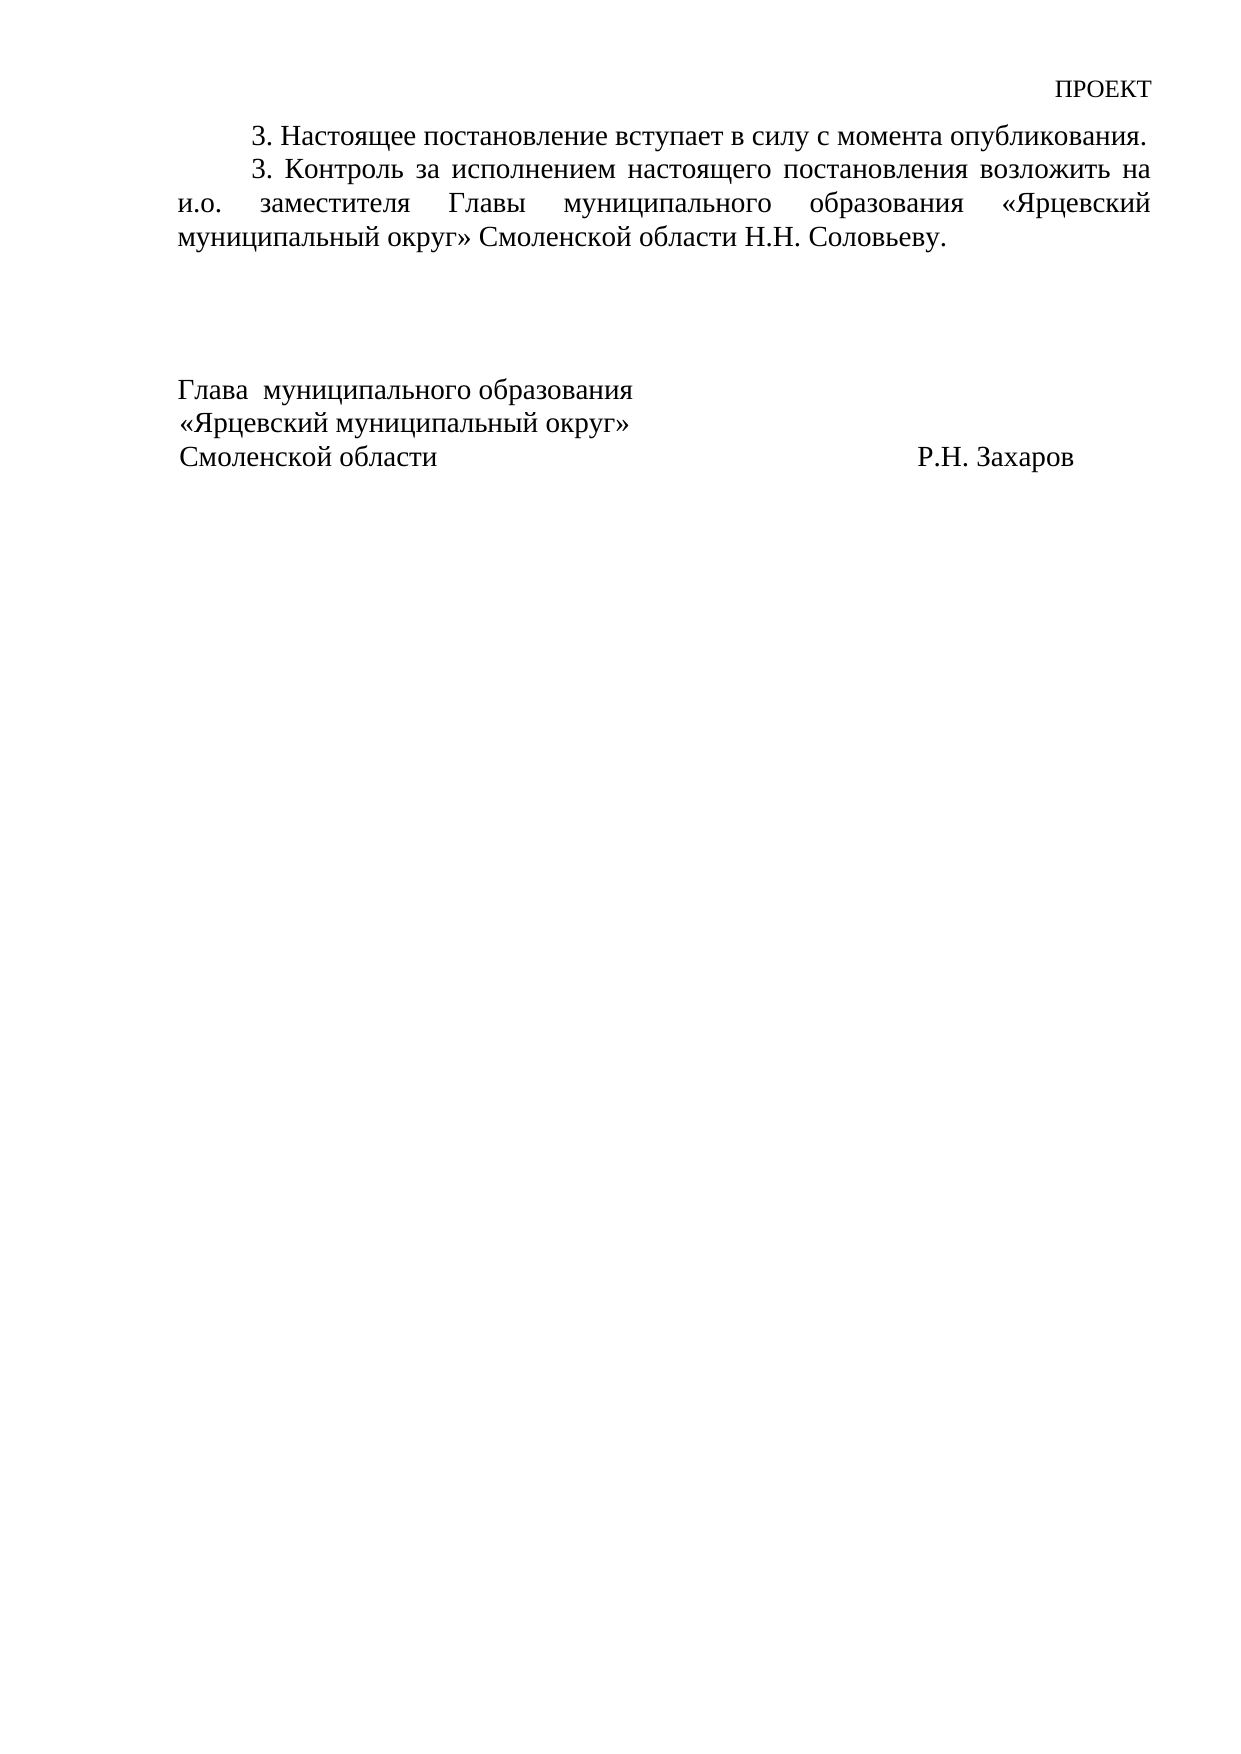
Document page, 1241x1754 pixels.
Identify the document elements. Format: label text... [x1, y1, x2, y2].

text 3. Контроль за исполнением настоящего постановления возложить на и.о. заместителя Главы муниципального образования «Ярцевский муниципальный округ» Смоленской области Н.Н. Соловьеву. [177, 152, 1152, 252]
text 3. Настоящее постановление вступает в силу с момента опубликования. [177, 118, 1152, 152]
text «Ярцевский муниципальный округ» [179, 406, 1152, 439]
text Глава муниципального образования [177, 372, 1152, 406]
text Смоленской области Р.Н. Захаров [179, 439, 1152, 473]
